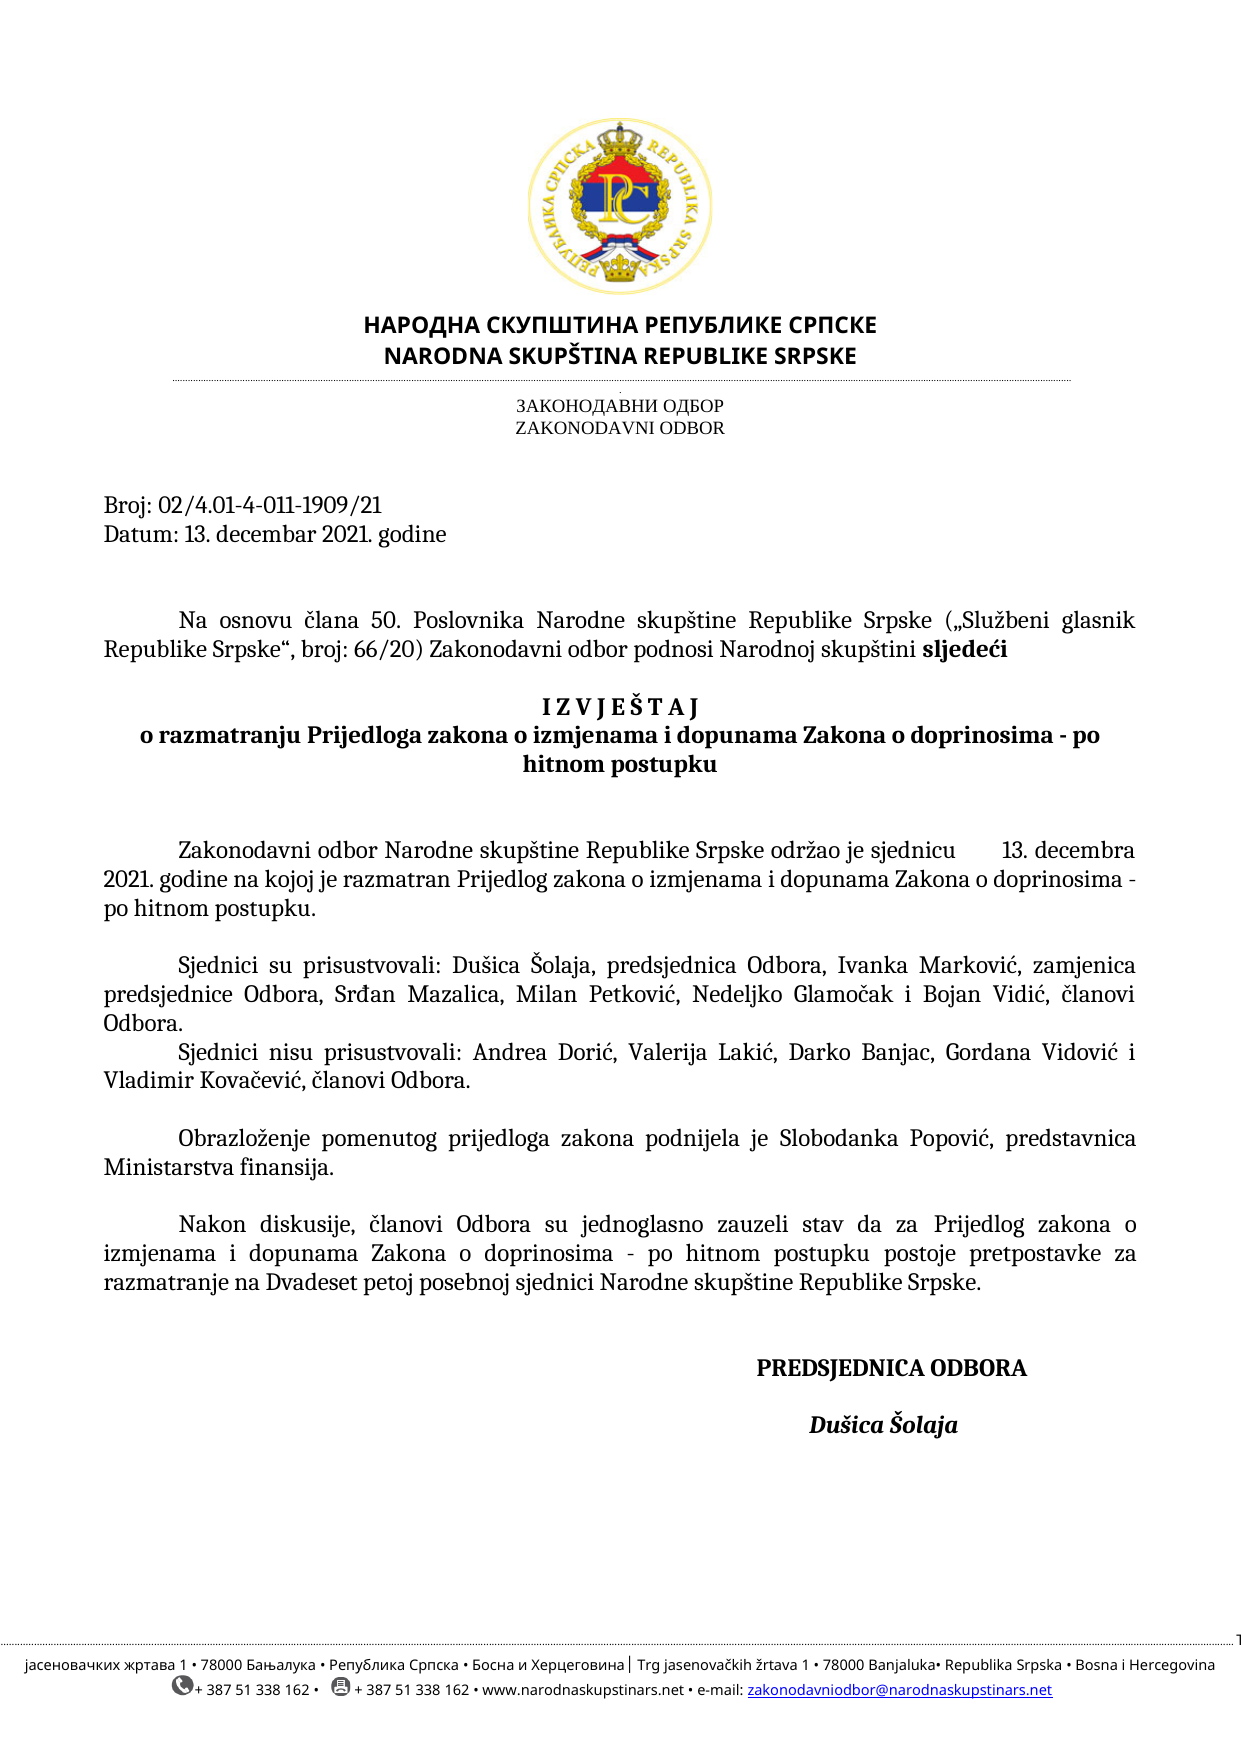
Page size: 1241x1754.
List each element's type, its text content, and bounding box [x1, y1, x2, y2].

text Zakonodavni odbor Narodne skupštine Republike Srpske održao je sjednicu 13. decembra 2021. godine na kojoj je razmatran Prijedlog zakona o izmjenama i dopunama Zakona o doprinosima - po hitnom postupku. [103, 836, 1137, 922]
text Datum: 13. decembar 2021. godine [103, 520, 1137, 549]
text Dušica Šolaja [103, 1411, 1137, 1440]
text o razmatranju Prijedloga zakona o izmjenama i dopunama Zakona o doprinosima - po hitnom postupku [103, 721, 1137, 779]
text Na osnovu člana 50. Poslovnika Narodne skupštine Republike Srpske („Službeni glasnik Republike Srpske“, broj: 66/20) Zakonodavni odbor podnosi Narodnoj skupštini sljedeći [103, 606, 1137, 664]
text Nakon diskusije, članovi Odbora su jednoglasno zauzeli stav da za Prijedlog zakona o izmjenama i dopunama Zakona o doprinosima - po hitnom postupku postoje pretpostavke za razmatranje na Dvadeset petoj posebnoj sjednici Narodne skupštine Republike Srpske. [103, 1210, 1137, 1296]
text Sjednici nisu prisustvovali: Andrea Dorić, Valerija Lakić, Darko Banjac, Gordana Vidović i Vladimir Kovačević, članovi Odbora. [103, 1037, 1137, 1095]
text Broj: 02/4.01-4-011-1909/21 [103, 491, 1137, 520]
text PREDSJEDNICA ODBORA [103, 1354, 1137, 1382]
text I Z V J E Š T A J [103, 692, 1137, 721]
text Sjednici su prisustvovali: Dušica Šolaja, predsjednica Odbora, Ivanka Marković, zamjenica predsjednice Odbora, Srđan Mazalica, Milan Petković, Nedeljko Glamočak i Bojan Vidić, članovi Odbora. [103, 951, 1137, 1037]
text Obrazloženje pomenutog prijedloga zakona podnijela je Slobodanka Popović, predstavnica Ministarstva finansija. [103, 1124, 1137, 1181]
